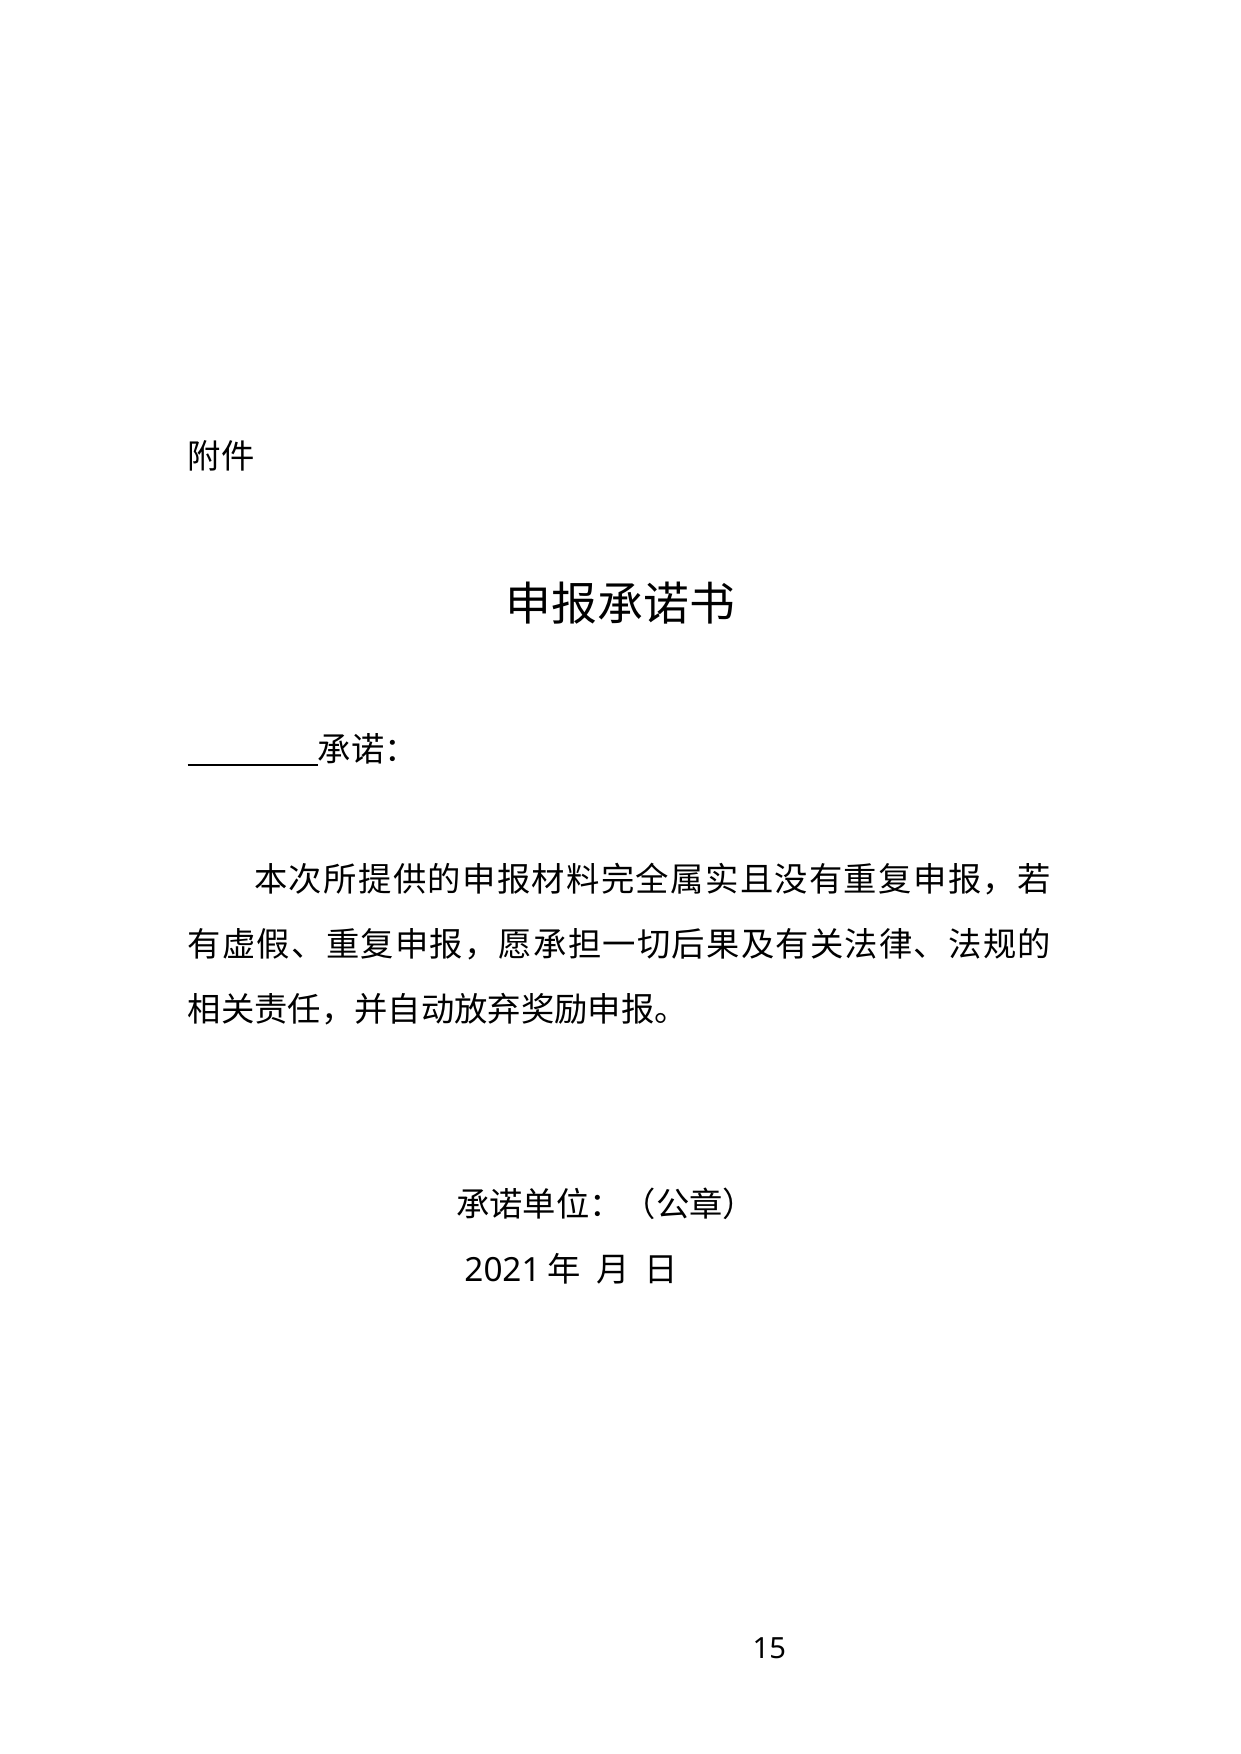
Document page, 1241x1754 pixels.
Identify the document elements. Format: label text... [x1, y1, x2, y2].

text 承诺单位：（公章） [187, 1169, 1053, 1234]
text 承诺： [187, 714, 1053, 779]
text 2021年 月 日 [187, 1234, 1053, 1299]
text 本次所提供的申报材料完全属实且没有重复申报，若有虚假、重复申报，愿承担一切后果及有关法律、法规的相关责任，并自动放弃奖励申报。 [187, 844, 1053, 1039]
text 申报承诺书 [187, 552, 1053, 649]
text 附件 [187, 422, 1053, 487]
